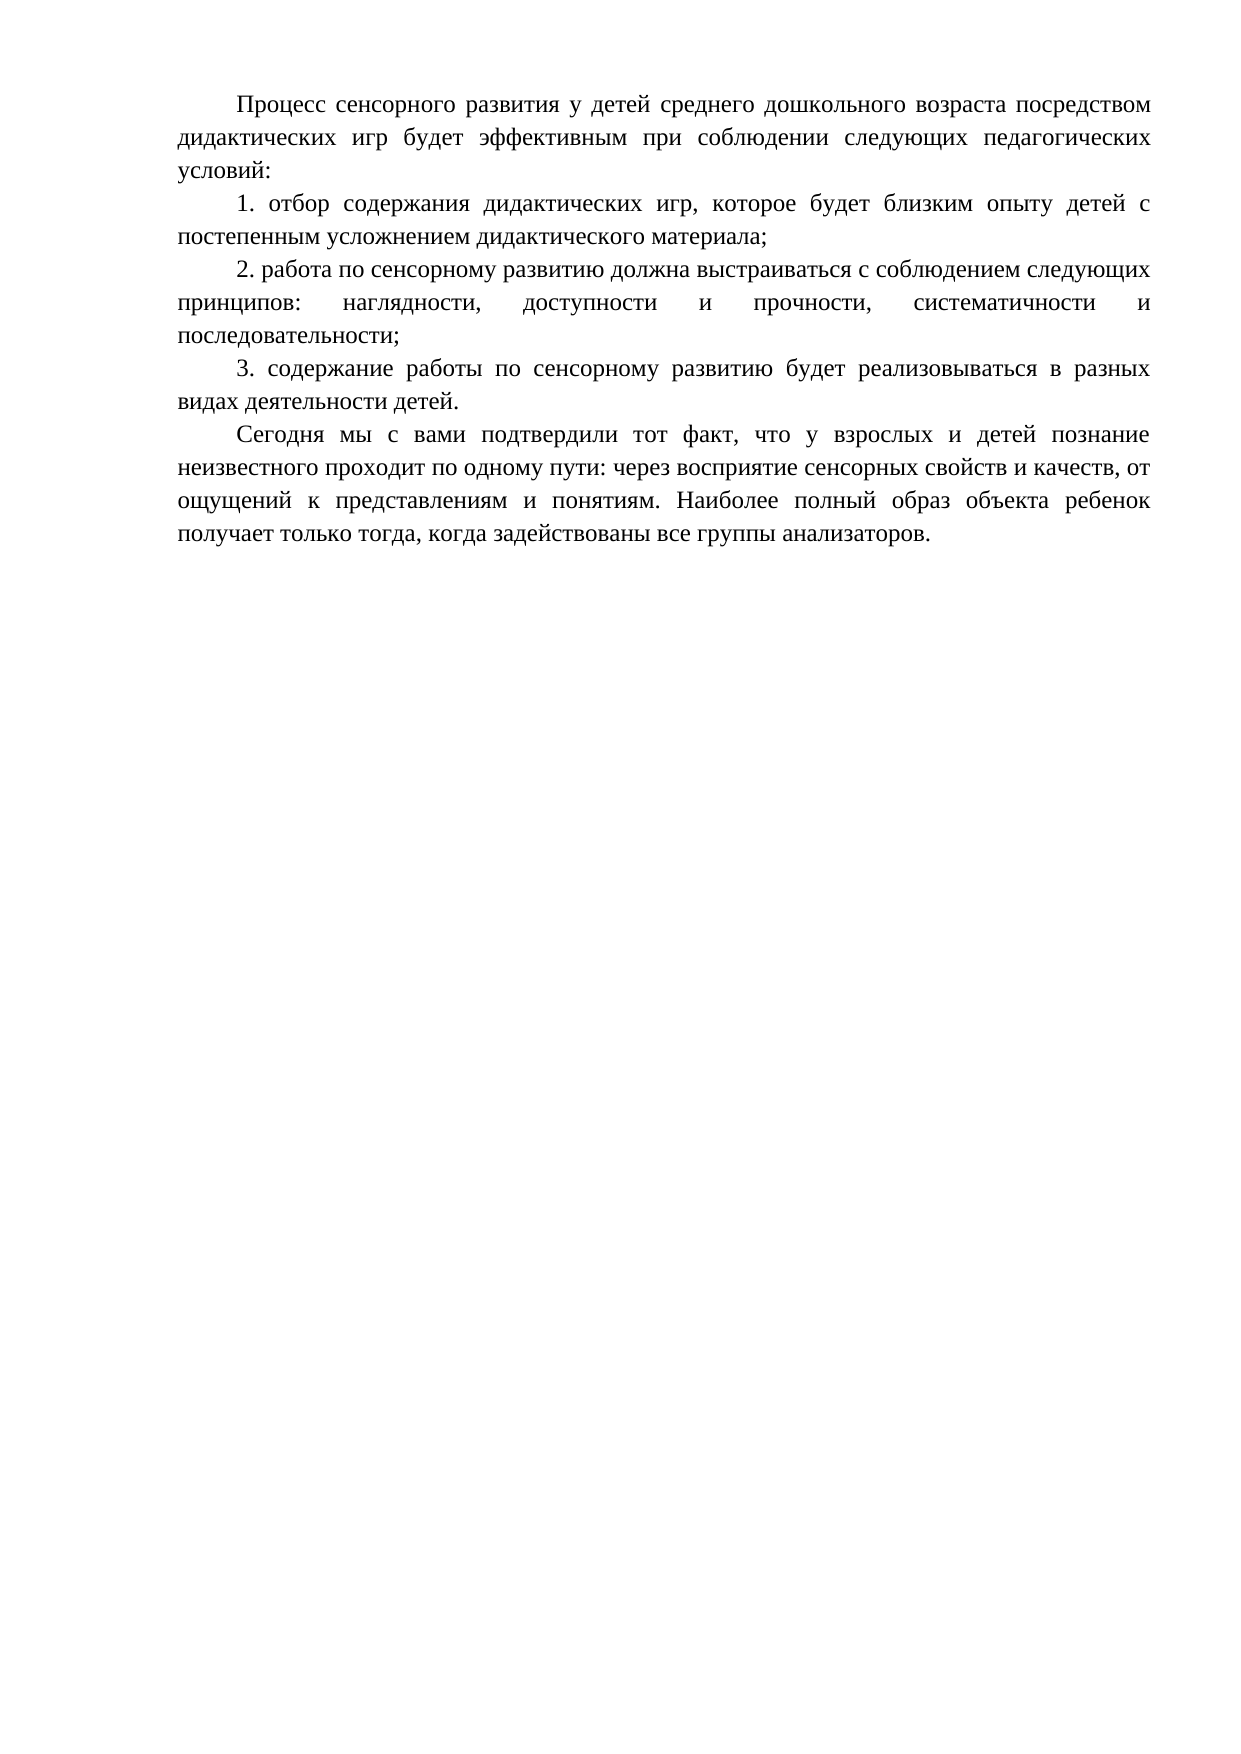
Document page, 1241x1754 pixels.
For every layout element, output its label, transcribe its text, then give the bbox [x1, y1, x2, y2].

text 2. работа по сенсорному развитию должна выстраиваться с соблюдением следующих принципов: наглядности, доступности и прочности, систематичности и последовательности; [177, 254, 1152, 348]
text Процесс сенсорного развития у детей среднего дошкольного возраста посредством дидактических игр будет эффективным при соблюдении следующих педагогических условий: [177, 89, 1152, 183]
text Сегодня мы с вами подтвердили тот факт, что у взрослых и детей познание неизвестного проходит по одному пути: через восприятие сенсорных свойств и качеств, от ощущений к представлениям и понятиям. Наиболее полный образ объекта ребенок получает только тогда, когда задействованы все группы анализаторов. [177, 419, 1152, 547]
text 3. содержание работы по сенсорному развитию будет реализовываться в разных видах деятельности детей. [177, 353, 1152, 414]
text 1. отбор содержания дидактических игр, которое будет близким опыту детей с постепенным усложнением дидактического материала; [177, 188, 1152, 249]
